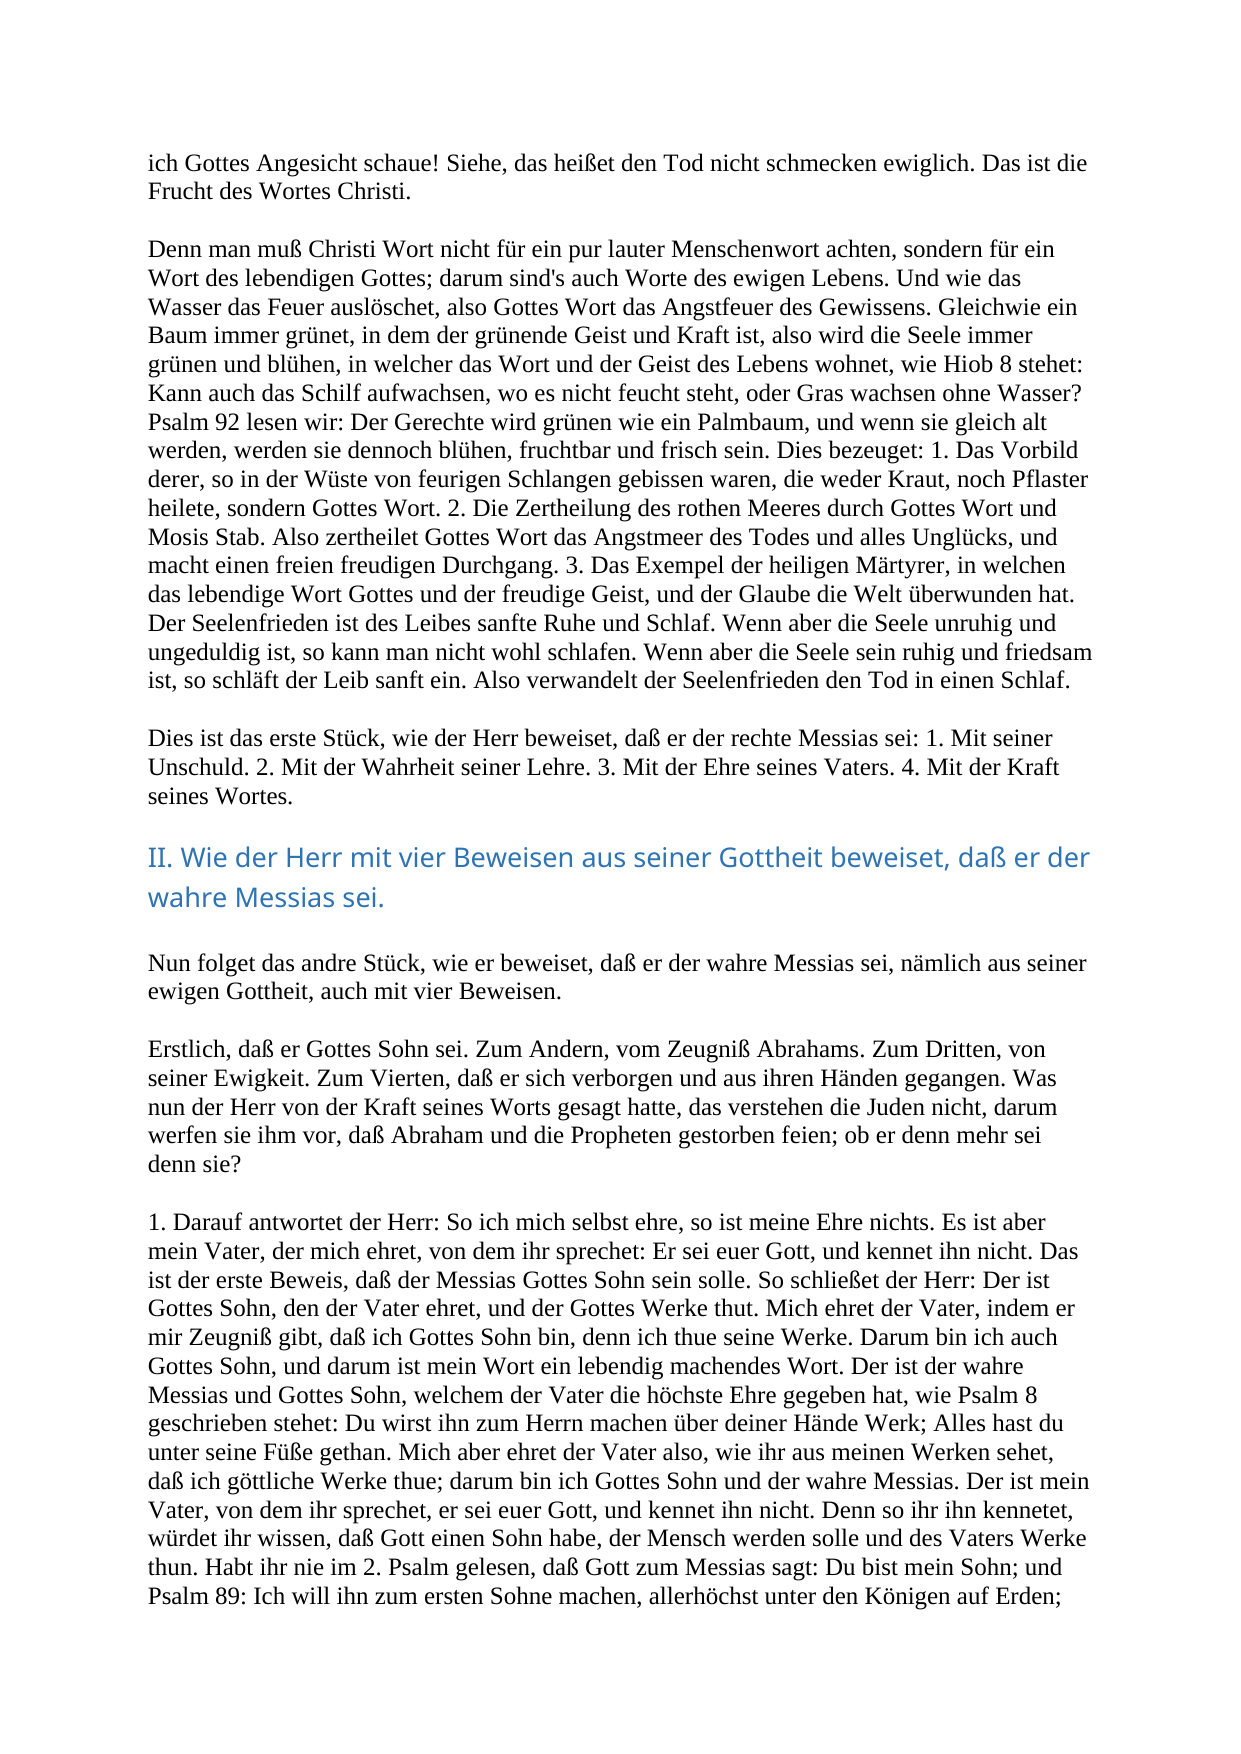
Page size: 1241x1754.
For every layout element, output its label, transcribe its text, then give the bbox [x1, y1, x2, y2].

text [148, 1207, 1093, 1610]
text Nun folget das andre Stück, wie er beweiset, daß er der wahre Messias sei, nämlich aus seiner ewigen Gottheit, auch mit vier Beweisen. [148, 948, 1093, 1005]
text Dies ist das erste Stück, wie der Herr beweiset, daß er der rechte Messias sei: 1. Mit seiner Unschuld. 2. Mit der Wahrheit seiner Lehre. 3. Mit der Ehre seines Vaters. 4. Mit der Kraft seines Wortes. [148, 723, 1093, 810]
subtitle II. Wie der Herr mit vier Beweisen aus seiner Gottheit beweiset, daß er der wahre Messias sei. [148, 839, 1093, 916]
text Denn man muß Christi Wort nicht für ein pur lauter Menschenwort achten, sondern für ein Wort des lebendigen Gottes; darum sind's auch Worte des ewigen Lebens. Und wie das Wasser das Feuer auslöschet, also Gottes Wort das Angstfeuer des Gewissens. Gleichwie ein Baum immer grünet, in dem der grünende Geist und Kraft ist, also wird die Seele immer grünen und blühen, in welcher das Wort und der Geist des Lebens wohnet, wie Hiob 8 stehet: Kann auch das Schilf aufwachsen, wo es nicht feucht steht, oder Gras wachsen ohne Wasser? Psalm 92 lesen wir: Der Gerechte wird grünen wie ein Palmbaum, und wenn sie gleich alt werden, werden sie dennoch blühen, fruchtbar und frisch sein. Dies bezeuget: 1. Das Vorbild derer, so in der Wüste von feurigen Schlangen gebissen waren, die weder Kraut, noch Pflaster heilete, sondern Gottes Wort. 2. Die Zertheilung des rothen Meeres durch Gottes Wort und Mosis Stab. Also zertheilet Gottes Wort das Angstmeer des Todes und alles Unglücks, und macht einen freien freudigen Durchgang. 3. Das Exempel der heiligen Märtyrer, in welchen das lebendige Wort Gottes und der freudige Geist, und der Glaube die Welt überwunden hat. Der Seelenfrieden ist des Leibes sanfte Ruhe und Schlaf. Wenn aber die Seele unruhig und ungeduldig ist, so kann man nicht wohl schlafen. Wenn aber die Seele sein ruhig und friedsam ist, so schläft der Leib sanft ein. Also verwandelt der Seelenfrieden den Tod in einen Schlaf. [148, 234, 1093, 694]
text Erstlich, daß er Gottes Sohn sei. Zum Andern, vom Zeugniß Abrahams. Zum Dritten, von seiner Ewigkeit. Zum Vierten, daß er sich verborgen und aus ihren Händen gegangen. Was nun der Herr von der Kraft seines Worts gesagt hatte, das verstehen die Juden nicht, darum werfen sie ihm vor, daß Abraham und die Propheten gestorben feien; ob er denn mehr sei denn sie? [148, 1034, 1093, 1178]
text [148, 148, 1093, 205]
